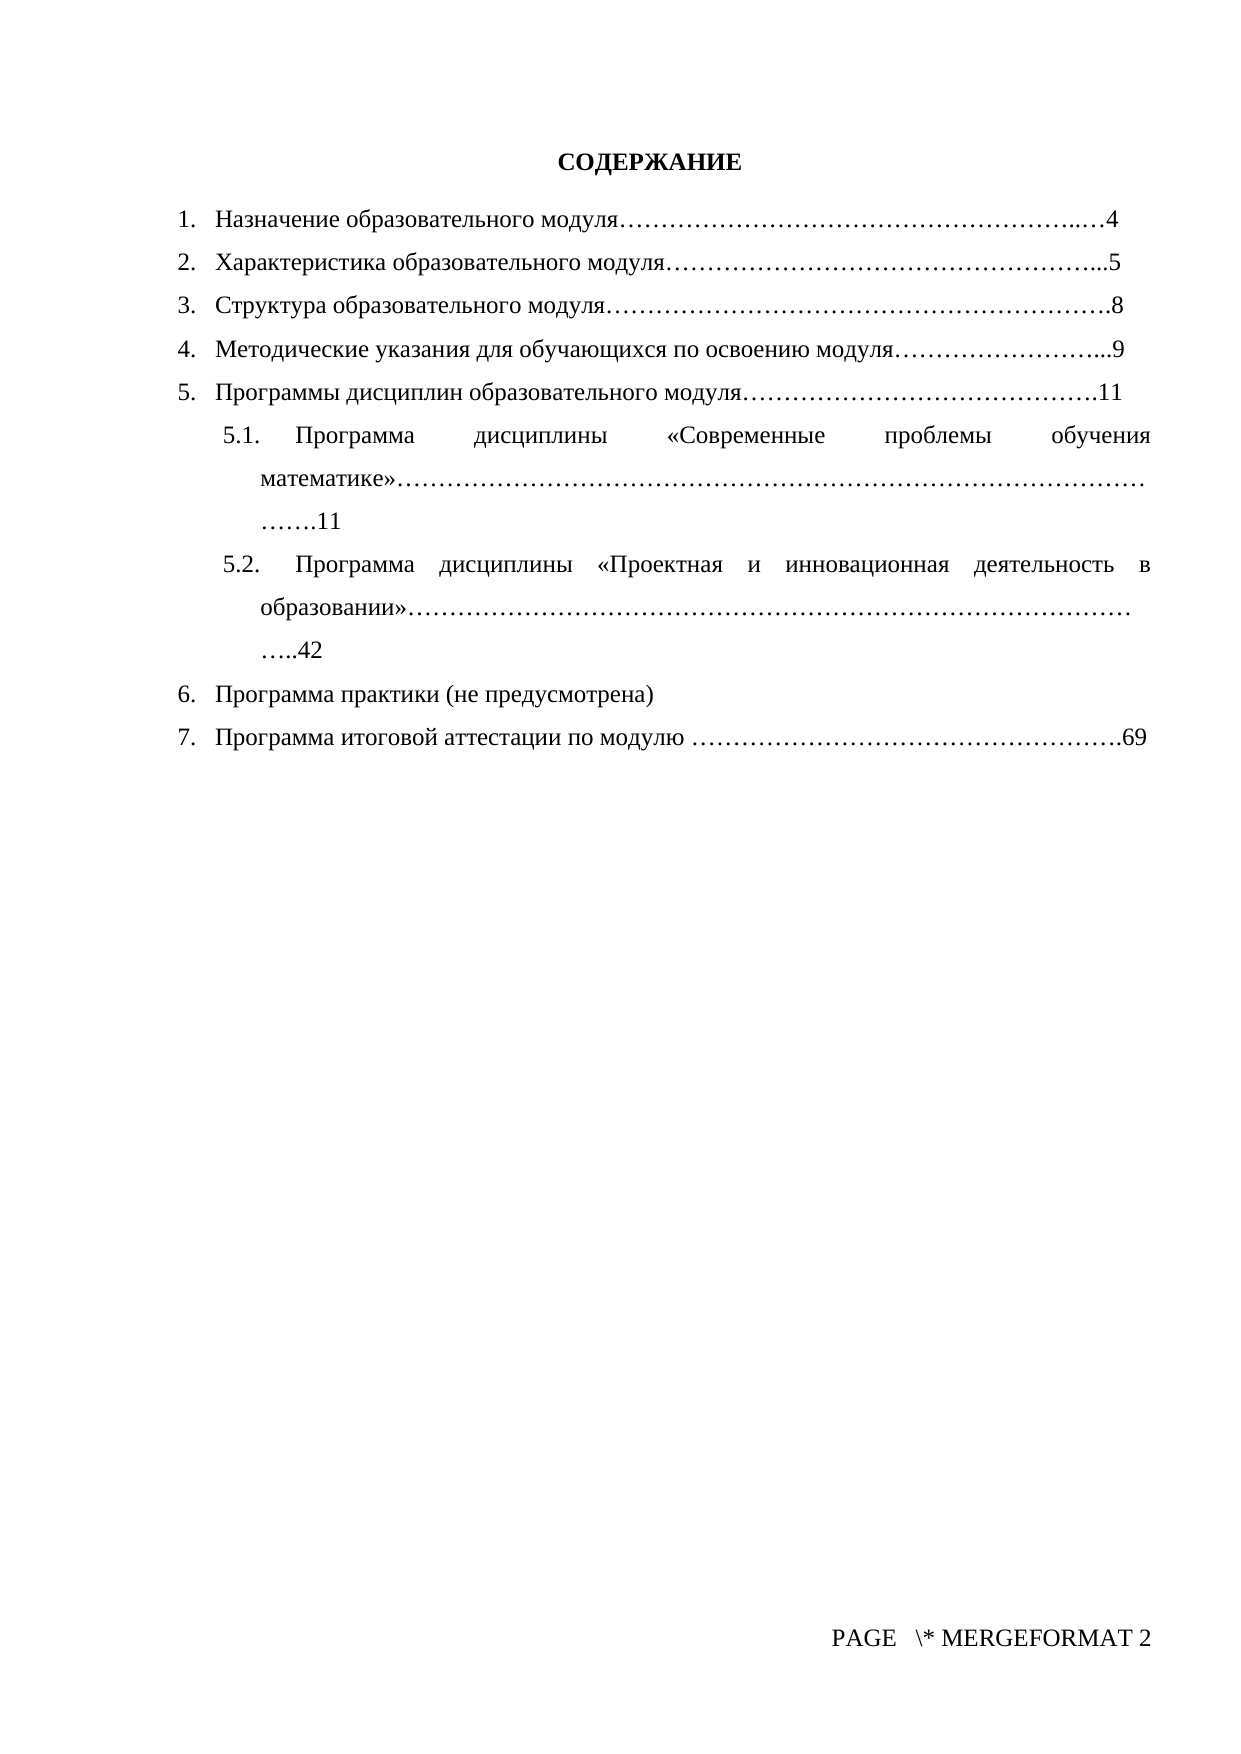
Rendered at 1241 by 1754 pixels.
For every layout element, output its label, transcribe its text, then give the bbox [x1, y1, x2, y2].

list Характеристика образовательного модуля……………………………………………...5 [177, 247, 1152, 276]
list Программа практики (не предусмотрена) [177, 679, 1152, 707]
list Программа дисциплины «Современные проблемы обучения математике»…………………………………………………………………………………….11 [223, 420, 1152, 535]
text Содержание [148, 147, 1152, 176]
list Программа дисциплины «Проектная и инновационная деятельность в образовании»………………………………………………………………………………..42 [223, 549, 1152, 664]
list Программы дисциплин образовательного модуля…………………………………….11 [177, 377, 1152, 406]
list Назначение образовательного модуля………………………………………………..…4 [177, 204, 1152, 233]
list Структура образовательного модуля…………………………………………………….8 [177, 291, 1152, 319]
list Программа итоговой аттестации по модулю …………………………………………….69 [177, 722, 1152, 751]
list Методические указания для обучающихся по освоению модуля……………………...9 [177, 334, 1152, 362]
